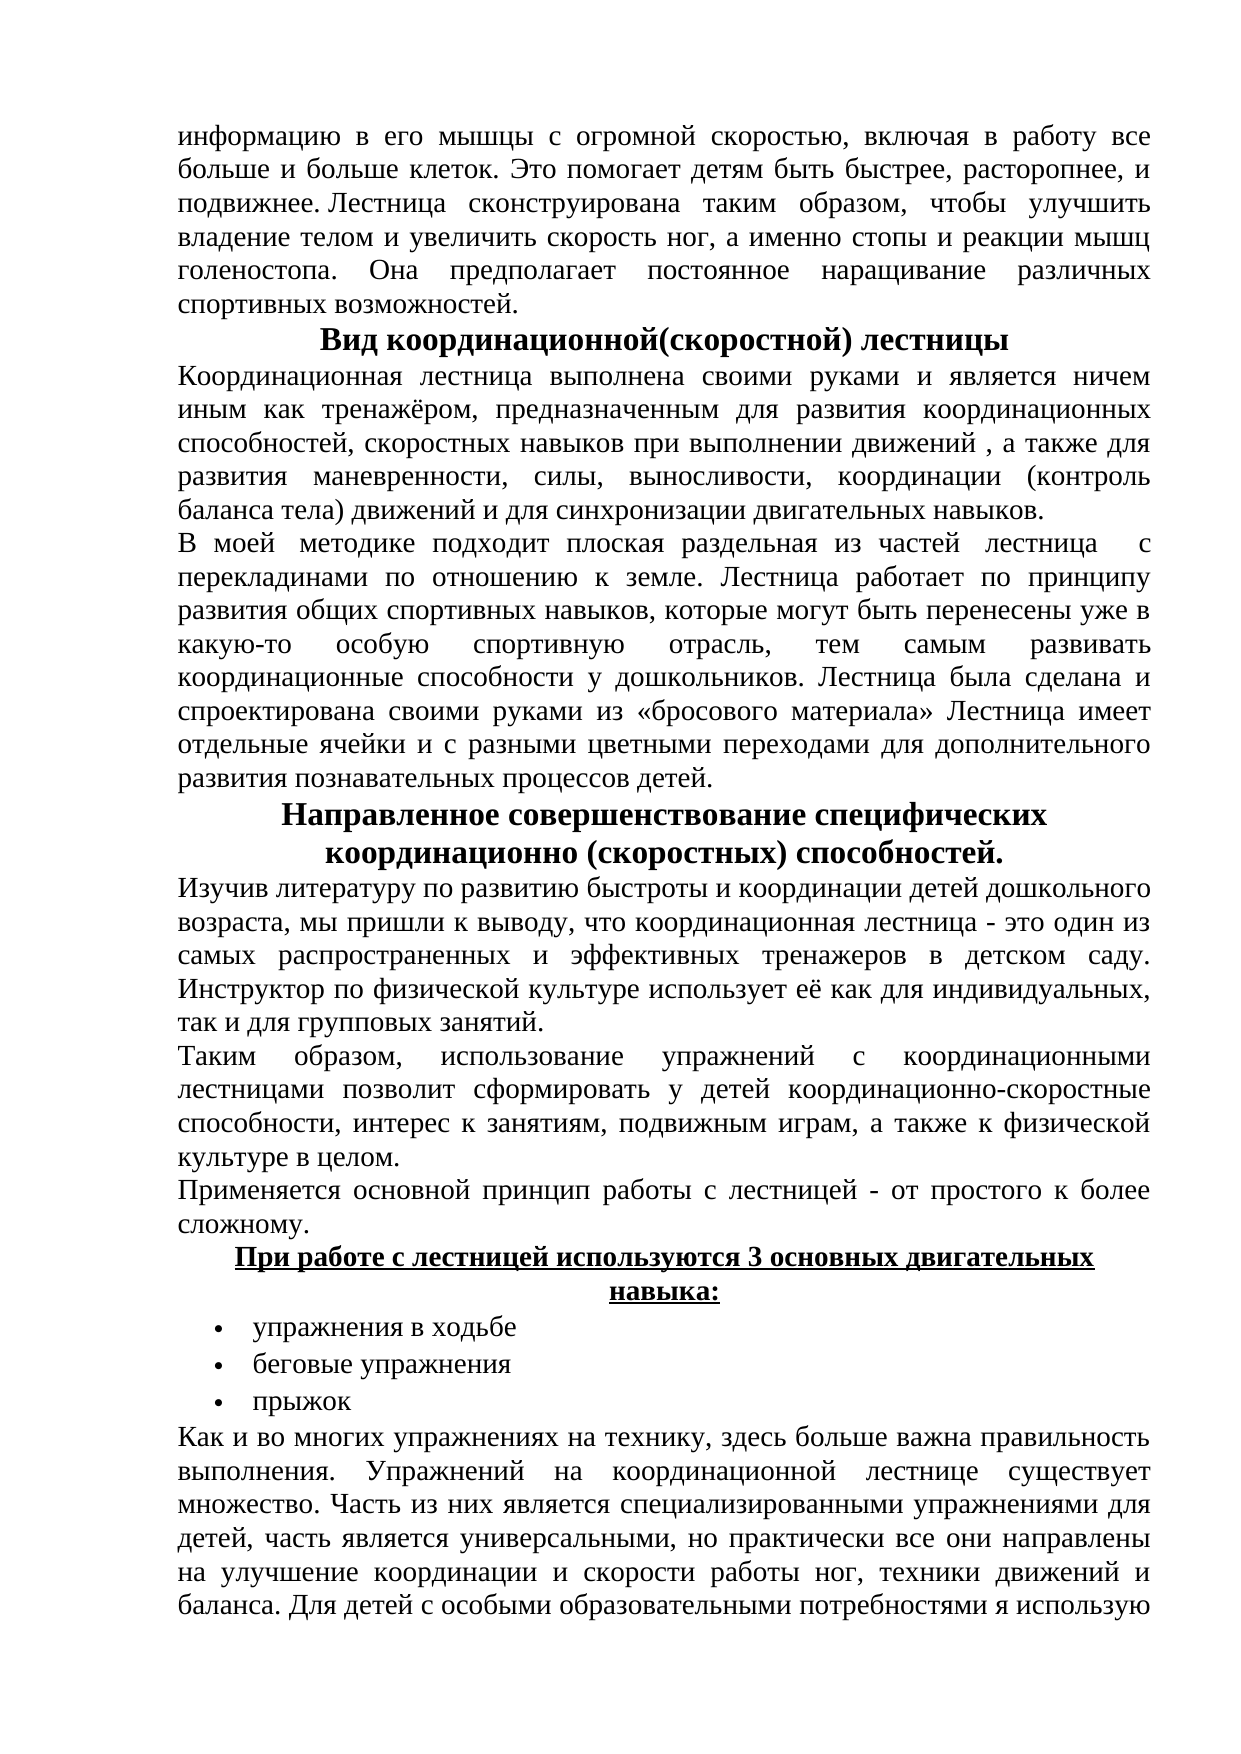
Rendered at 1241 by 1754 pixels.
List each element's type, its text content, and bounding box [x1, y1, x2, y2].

text Координационная лестница выполнена своими руками и является ничем иным как тренажёром, предназначенным для развития координационных способностей, скоростных навыков при выполнении движений , а также для развития маневренности, силы, выносливости, координации (контроль баланса тела) движений и для синхронизации двигательных навыков. [177, 358, 1152, 525]
text Применяется основной принцип работы с лестницей - от простого к более сложному. [177, 1172, 1152, 1239]
text Изучив литературу по развитию быстроты и координации детей дошкольного возраста, мы пришли к выводу, что координационная лестница - это один из самых распространенных и эффективных тренажеров в детском саду. Инструктор по физической культуре использует её как для индивидуальных, так и для групповых занятий. [177, 870, 1152, 1038]
text Вид координационной(скоростной) лестницы [177, 319, 1152, 358]
text В моей методике подходит плоская раздельная из частей лестница с перекладинами по отношению к земле. Лестница работает по принципу развития общих спортивных навыков, которые могут быть перенесены уже в какую-то особую спортивную отрасль, тем самым развивать координационные способности у дошкольников. Лестница была сделана и спроектирована своими руками из «бросового материала» Лестница имеет отдельные ячейки и с разными цветными переходами для дополнительного развития познавательных процессов детей. [177, 525, 1152, 794]
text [177, 1419, 1152, 1621]
list прыжок [215, 1383, 1152, 1416]
list упражнения в ходьбе [215, 1309, 1152, 1343]
list беговые упражнения [215, 1346, 1152, 1380]
text Таким образом, использование упражнений с координационными лестницами позволит сформировать у детей координационно-скоростные способности, интерес к занятиям, подвижным играм, а также к физической культуре в целом. [177, 1038, 1152, 1172]
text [177, 118, 1152, 319]
text Направленное совершенствование специфических координационно (скоростных) способностей. [177, 794, 1152, 870]
text При работе с лестницей используются 3 основных двигательных навыка: [177, 1239, 1152, 1306]
